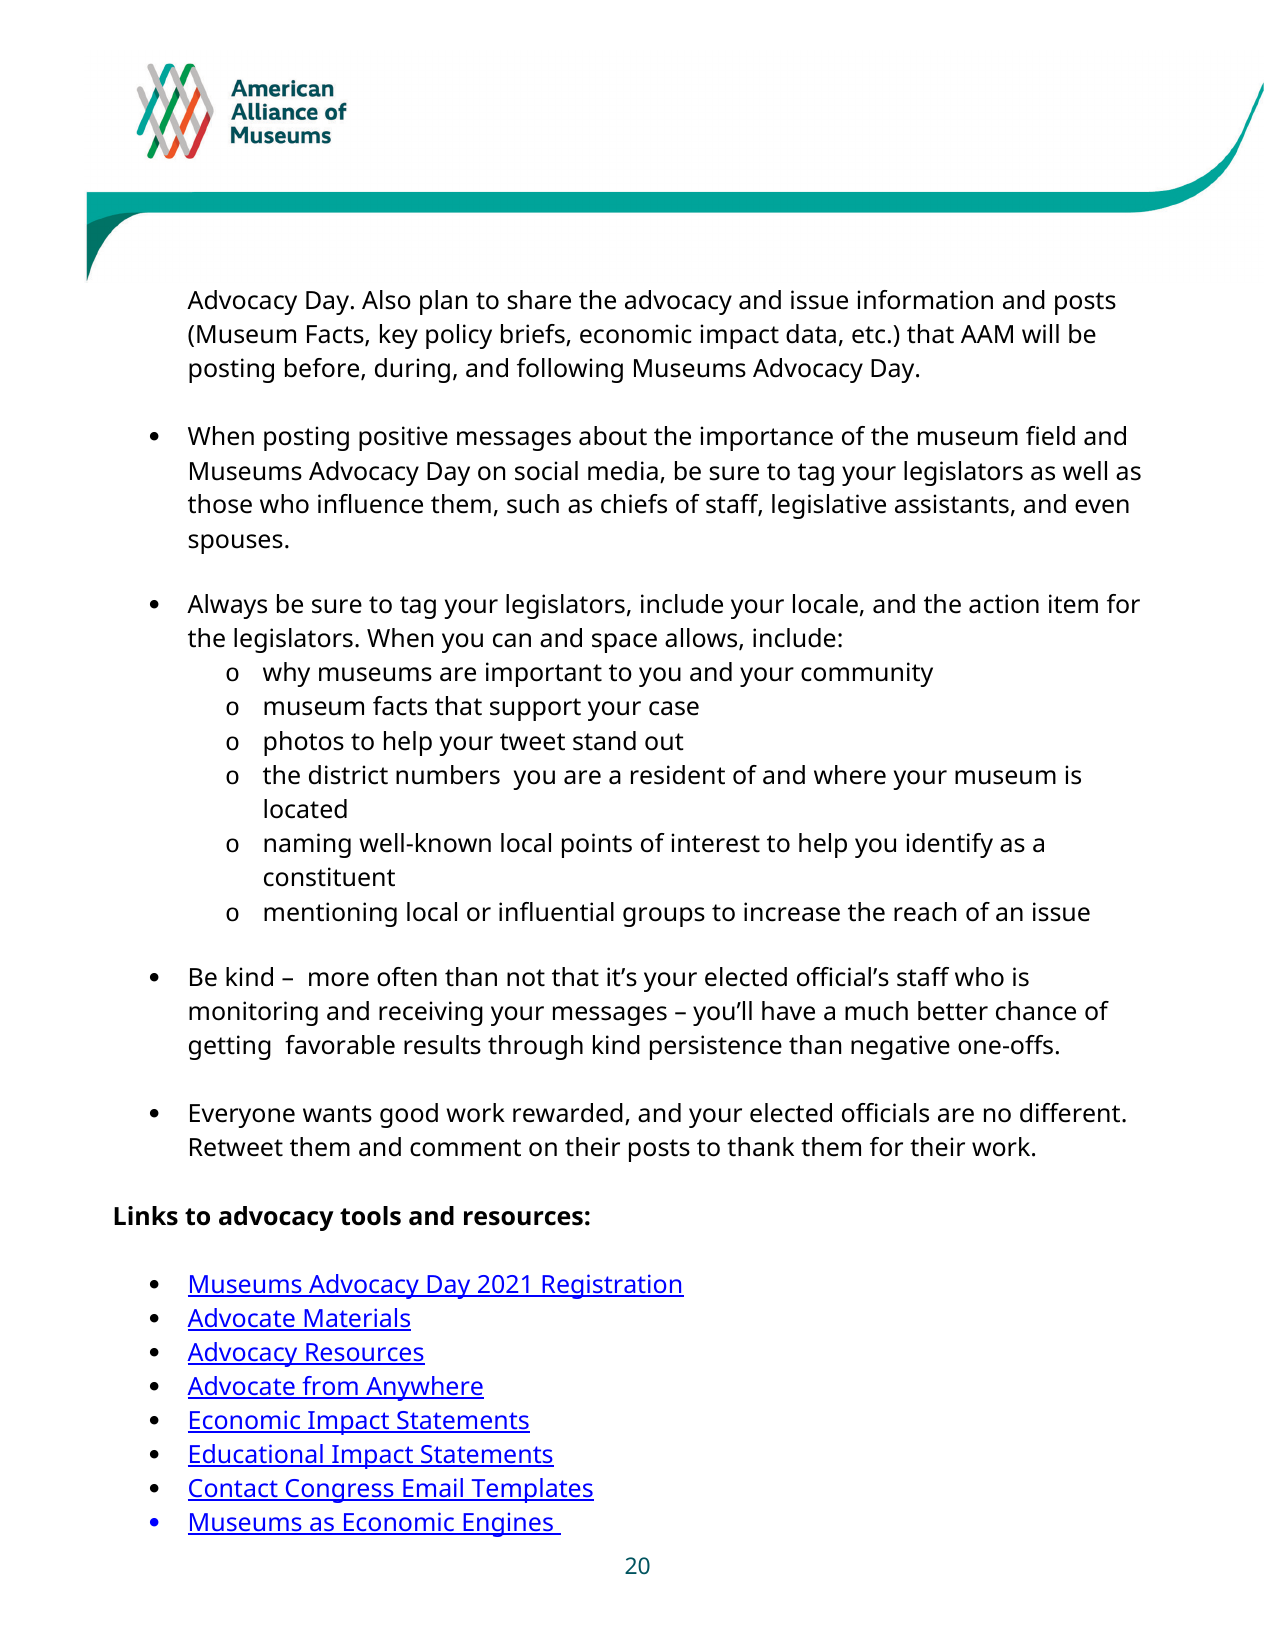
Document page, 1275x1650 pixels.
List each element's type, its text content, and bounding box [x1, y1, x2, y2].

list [150, 75, 1162, 385]
list Be kind – more often than not that it’s your elected official’s staff who is monitoring and receiving your messages – you’ll have a much better chance of getting favorable results through kind persistence than negative one-offs. [150, 960, 1162, 1062]
list Everyone wants good work rewarded, and your elected officials are no different. Retweet them and comment on their posts to thank them for their work. [150, 1096, 1162, 1164]
list Advocate Materials [150, 1300, 1162, 1334]
list Museums Advocacy Day 2021 Registration [150, 1266, 1162, 1300]
list Economic Impact Statements [150, 1402, 1162, 1437]
list Educational Impact Statements [150, 1437, 1162, 1471]
list naming well-known local points of interest to help you identify as a constituent [225, 826, 1162, 894]
text Links to advocacy tools and resources: [112, 1198, 1162, 1232]
picture [84, 50, 1264, 283]
list mentioning local or influential groups to increase the reach of an issue [225, 894, 1162, 960]
list why museums are important to you and your community [225, 655, 1162, 689]
list photos to help your tweet stand out [225, 723, 1162, 757]
list Museums as Economic Engines [150, 1505, 1162, 1539]
list museum facts that support your case [225, 689, 1162, 723]
list the district numbers you are a resident of and where your museum is located [225, 757, 1162, 826]
list Contact Congress Email Templates [150, 1471, 1162, 1505]
list Advocacy Resources [150, 1334, 1162, 1368]
list Always be sure to tag your legislators, include your locale, and the action item for the legislators. When you can and space allows, include: [150, 587, 1162, 655]
list When posting positive messages about the importance of the museum field and Museums Advocacy Day on social media, be sure to tag your legislators as well as those who influence them, such as chiefs of staff, legislative assistants, and even spouses. [150, 419, 1162, 587]
list Advocate from Anywhere [150, 1368, 1162, 1402]
